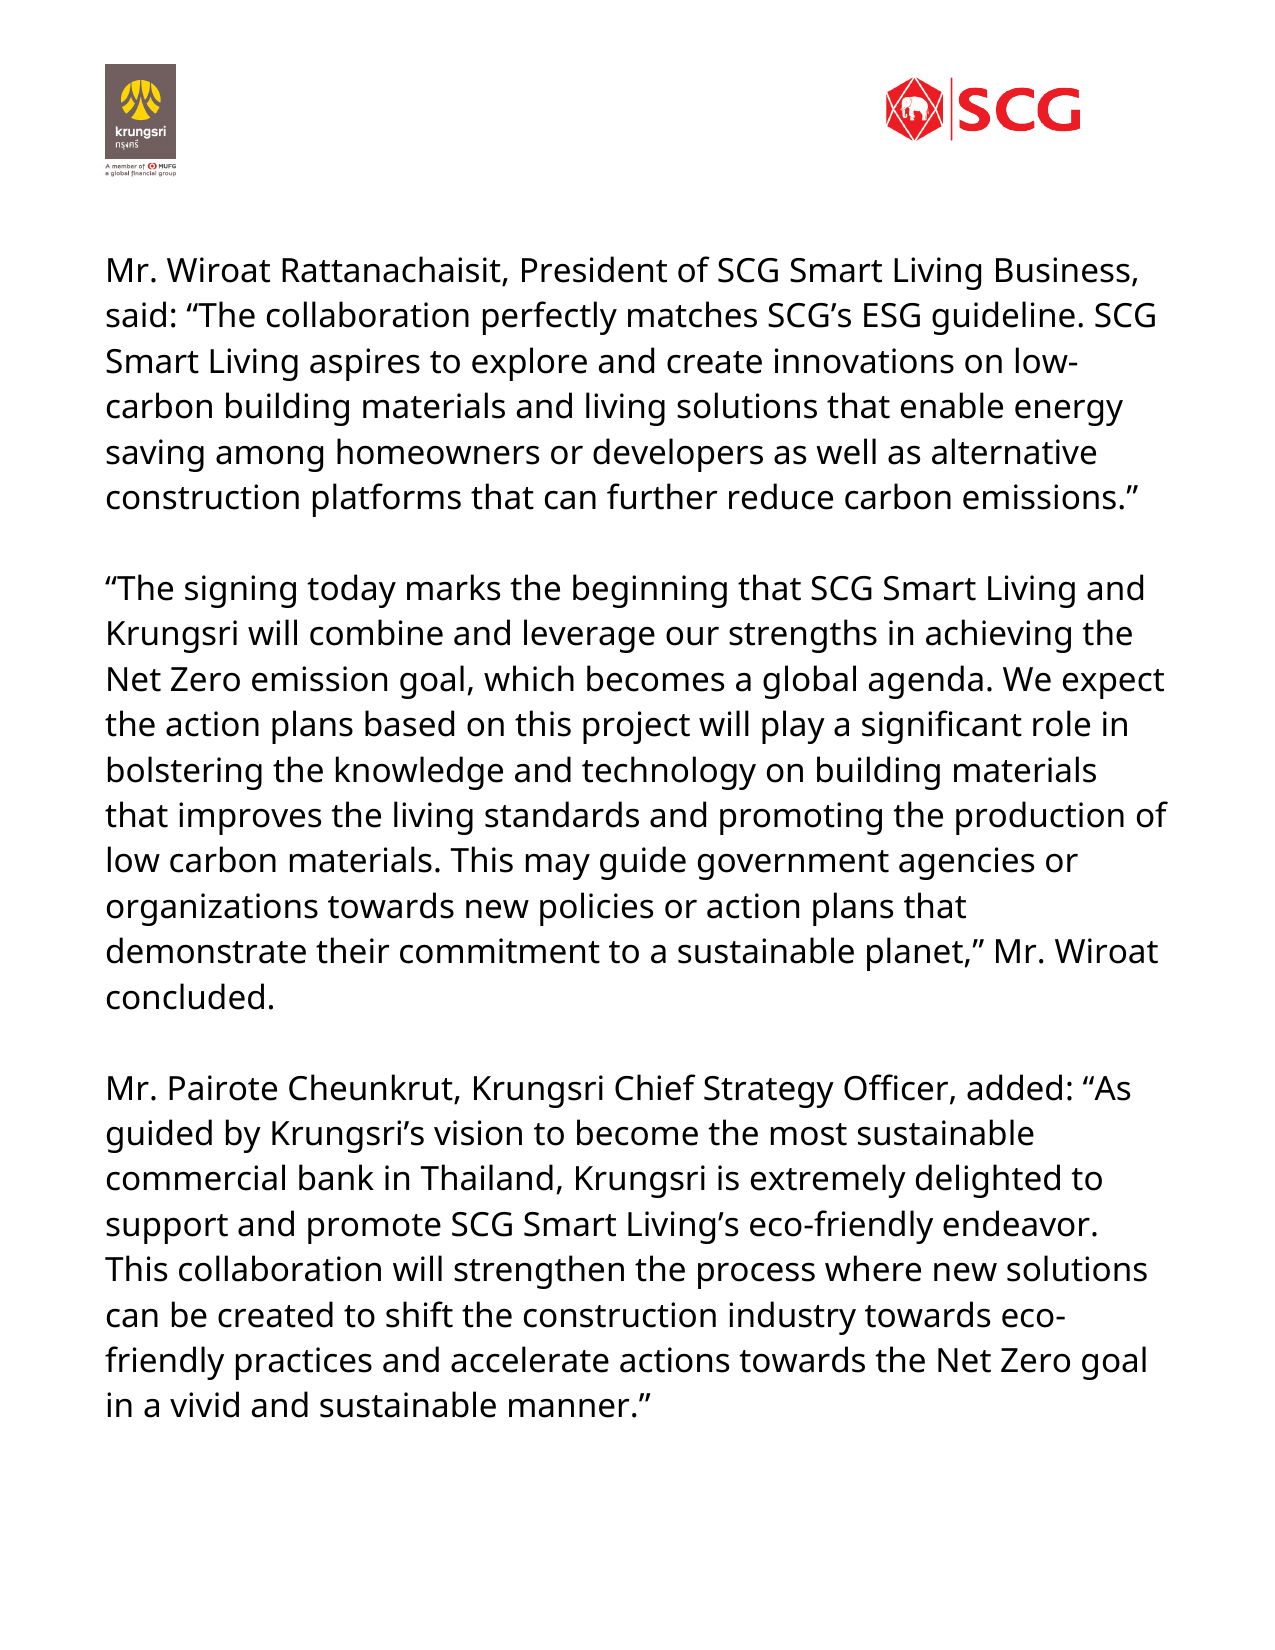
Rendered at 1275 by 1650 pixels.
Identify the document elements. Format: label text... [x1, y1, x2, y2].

text “The signing today marks the beginning that SCG Smart Living and Krungsri will combine and leverage our strengths in achieving the Net Zero emission goal, which becomes a global agenda. We expect the action plans based on this project will play a significant role in bolstering the knowledge and technology on building materials that improves the living standards and promoting the production of low carbon materials. This may guide government agencies or organizations towards new policies or action plans that demonstrate their commitment to a sustainable planet,” Mr. Wiroat concluded. [105, 565, 1170, 1019]
picture [105, 64, 176, 177]
text Mr. Wiroat Rattanachaisit, President of SCG Smart Living Business, said: “The collaboration perfectly matches SCG’s ESG guideline. SCG Smart Living aspires to explore and create innovations on low-carbon building materials and living solutions that enable energy saving among homeowners or developers as well as alternative construction platforms that can further reduce carbon emissions.” [105, 247, 1170, 519]
picture [884, 75, 1080, 144]
text Mr. Pairote Cheunkrut, Krungsri Chief Strategy Officer, added: “As guided by Krungsri’s vision to become the most sustainable commercial bank in Thailand, Krungsri is extremely delighted to support and promote SCG Smart Living’s eco-friendly endeavor. This collaboration will strengthen the process where new solutions can be created to shift the construction industry towards eco-friendly practices and accelerate actions towards the Net Zero goal in a vivid and sustainable manner.” [105, 1064, 1170, 1428]
